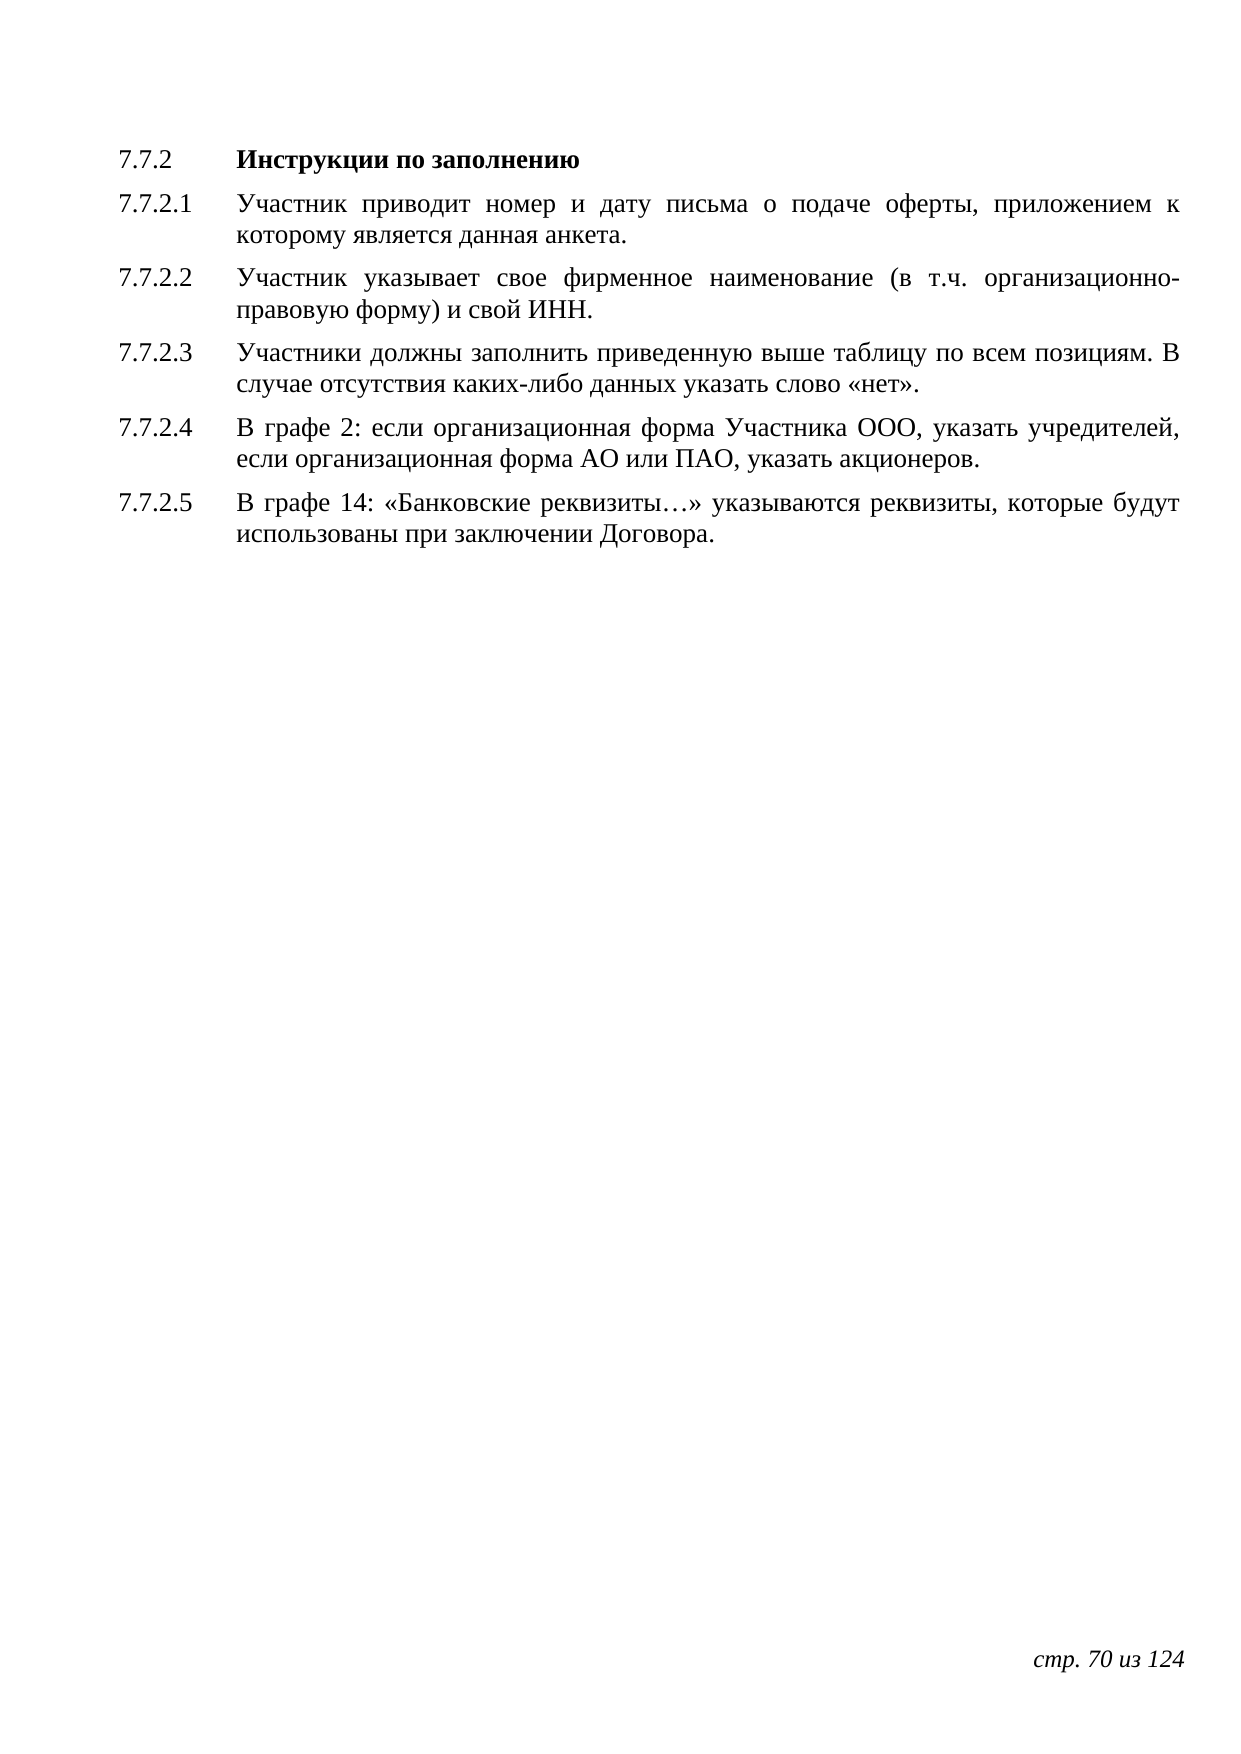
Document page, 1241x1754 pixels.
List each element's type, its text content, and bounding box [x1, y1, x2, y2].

text В графе 2: если организационная форма Участника ООО, указать учредителей, если организационная форма АО или ПАО, указать акционеров. [118, 411, 1181, 473]
text Участники должны заполнить приведенную выше таблицу по всем позициям. В случае отсутствия каких-либо данных указать слово «нет». [118, 336, 1181, 399]
text Участник указывает свое фирменное наименование (в т.ч. организационно-правовую форму) и свой ИНН. [118, 262, 1181, 324]
text Инструкции по заполнению [118, 143, 1181, 174]
text Участник приводит номер и дату письма о подаче оферты, приложением к которому является данная анкета. [118, 187, 1181, 249]
text В графе 14: «Банковские реквизиты…» указываются реквизиты, которые будут использованы при заключении Договора. [118, 486, 1181, 548]
